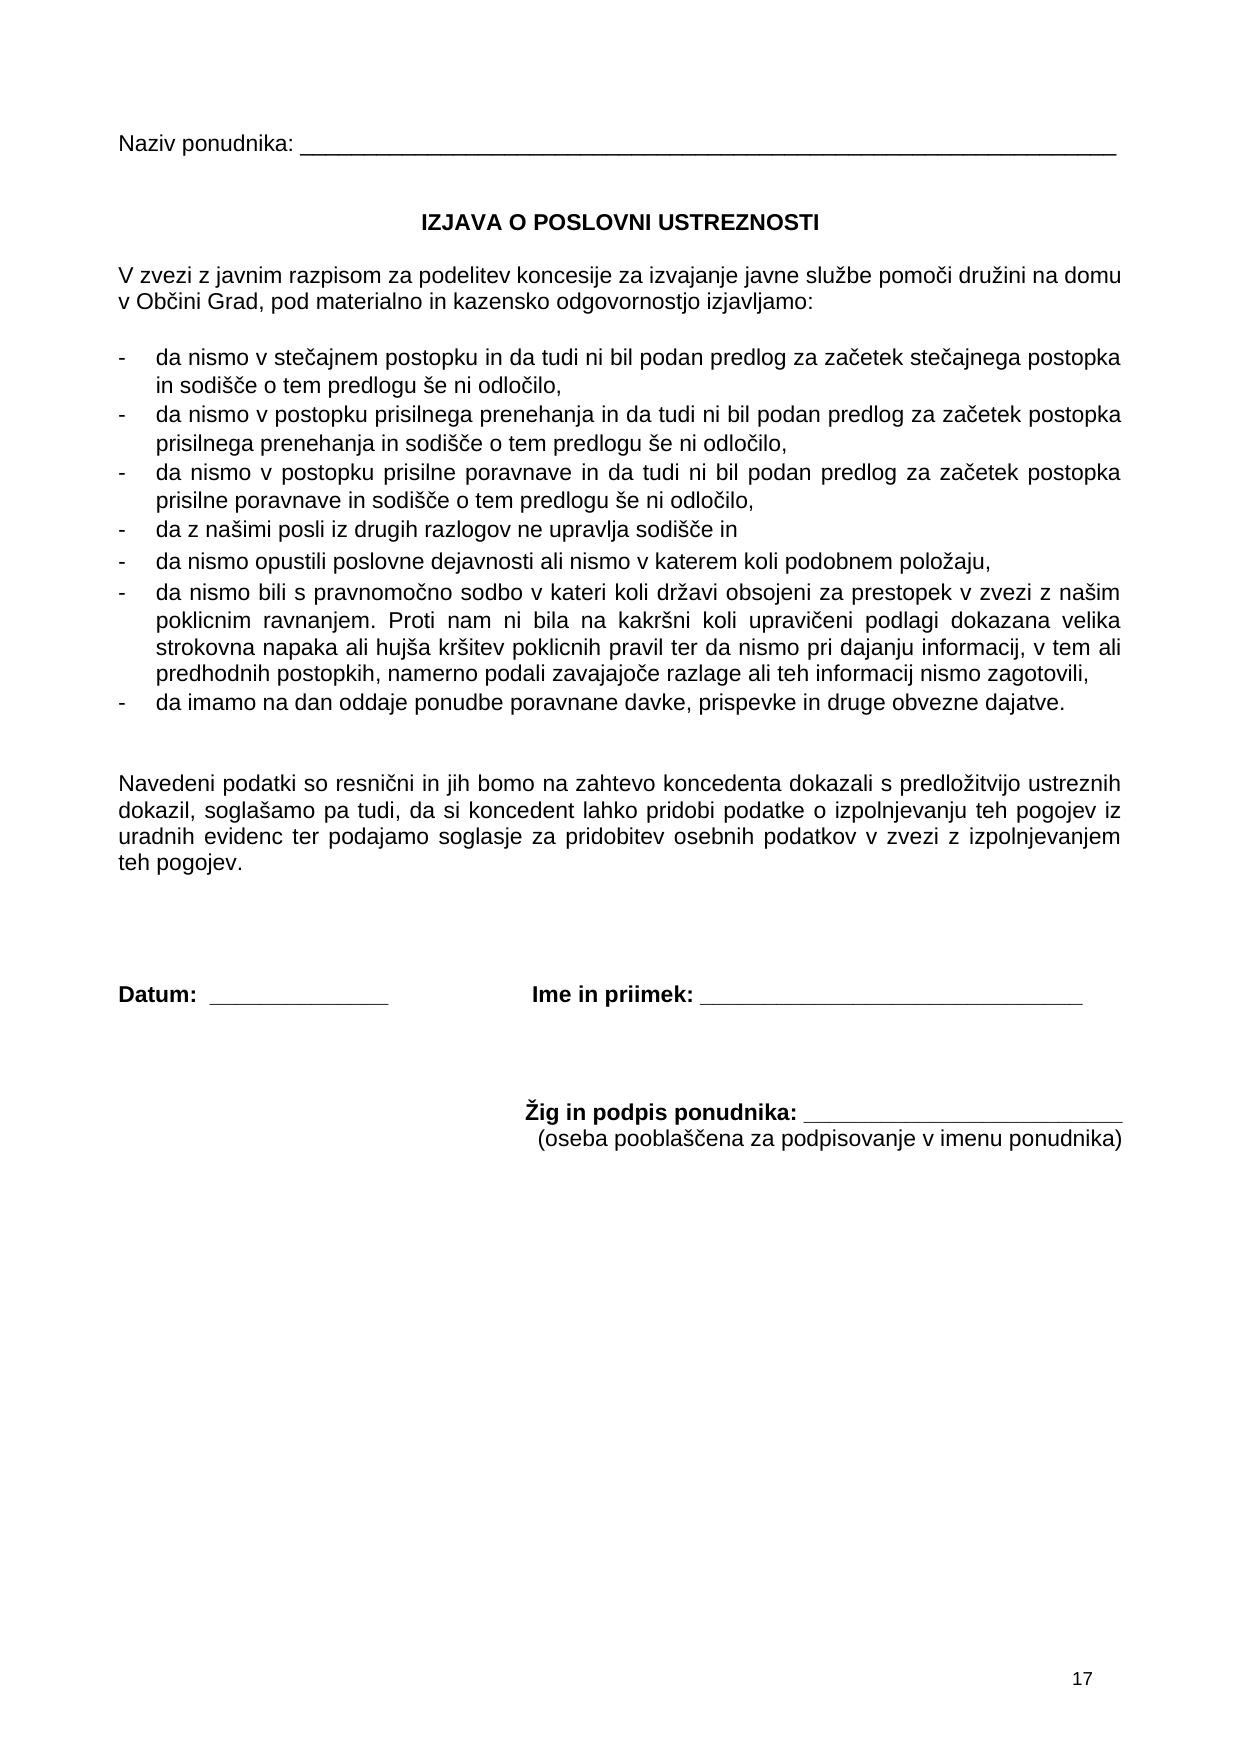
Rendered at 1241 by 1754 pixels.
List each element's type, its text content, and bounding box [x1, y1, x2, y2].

text V zvezi z javnim razpisom za podelitev koncesije za izvajanje javne službe pomoči družini na domu v Občini Grad, pod materialno in kazensko odgovornostjo izjavljamo: [118, 262, 1122, 314]
text (oseba pooblaščena za podpisovanje v imenu ponudnika) [118, 1125, 1122, 1152]
text Navedeni podatki so resnični in jih bomo na zahtevo koncedenta dokazali s predložitvijo ustreznih dokazil, soglašamo pa tudi, da si koncedent lahko pridobi podatke o izpolnjevanju teh pogojev iz uradnih evidenc ter podajamo soglasje za pridobitev osebnih podatkov v zvezi z izpolnjevanjem teh pogojev. [118, 770, 1122, 876]
text Naziv ponudnika: ________________________________________________________________ [118, 130, 1124, 156]
text IZJAVA O POSLOVNI USTREZNOSTI [118, 209, 1122, 235]
text Datum: ______________ Ime in priimek: ______________________________ [118, 981, 1122, 1007]
list da nismo v stečajnem postopku in da tudi ni bil podan predlog za začetek stečajnega postopka in sodišče o tem predlogu še ni odločilo, [118, 341, 1122, 398]
list da nismo v postopku prisilne poravnave in da tudi ni bil podan predlog za začetek postopka prisilne poravnave in sodišče o tem predlogu še ni odločilo, [118, 456, 1122, 513]
list da nismo v postopku prisilnega prenehanja in da tudi ni bil podan predlog za začetek postopka prisilnega prenehanja in sodišče o tem predlogu še ni odločilo, [118, 398, 1122, 456]
list da nismo bili s pravnomočno sodbo v kateri koli državi obsojeni za prestopek v zvezi z našim poklicnim ravnanjem. Proti nam ni bila na kakršni koli upravičeni podlagi dokazana velika strokovna napaka ali hujša kršitev poklicnih pravil ter da nismo pri dajanju informacij, v tem ali predhodnih postopkih, namerno podali zavajajoče razlage ali teh informacij nismo zagotovili, [118, 576, 1122, 686]
text Žig in podpis ponudnika: _________________________ [118, 1099, 1122, 1125]
list da imamo na dan oddaje ponudbe poravnane davke, prispevke in druge obvezne dajatve. [118, 686, 1122, 717]
list da z našimi posli iz drugih razlogov ne upravlja sodišče in [118, 513, 1122, 545]
list da nismo opustili poslovne dejavnosti ali nismo v katerem koli podobnem položaju, [118, 545, 1122, 576]
